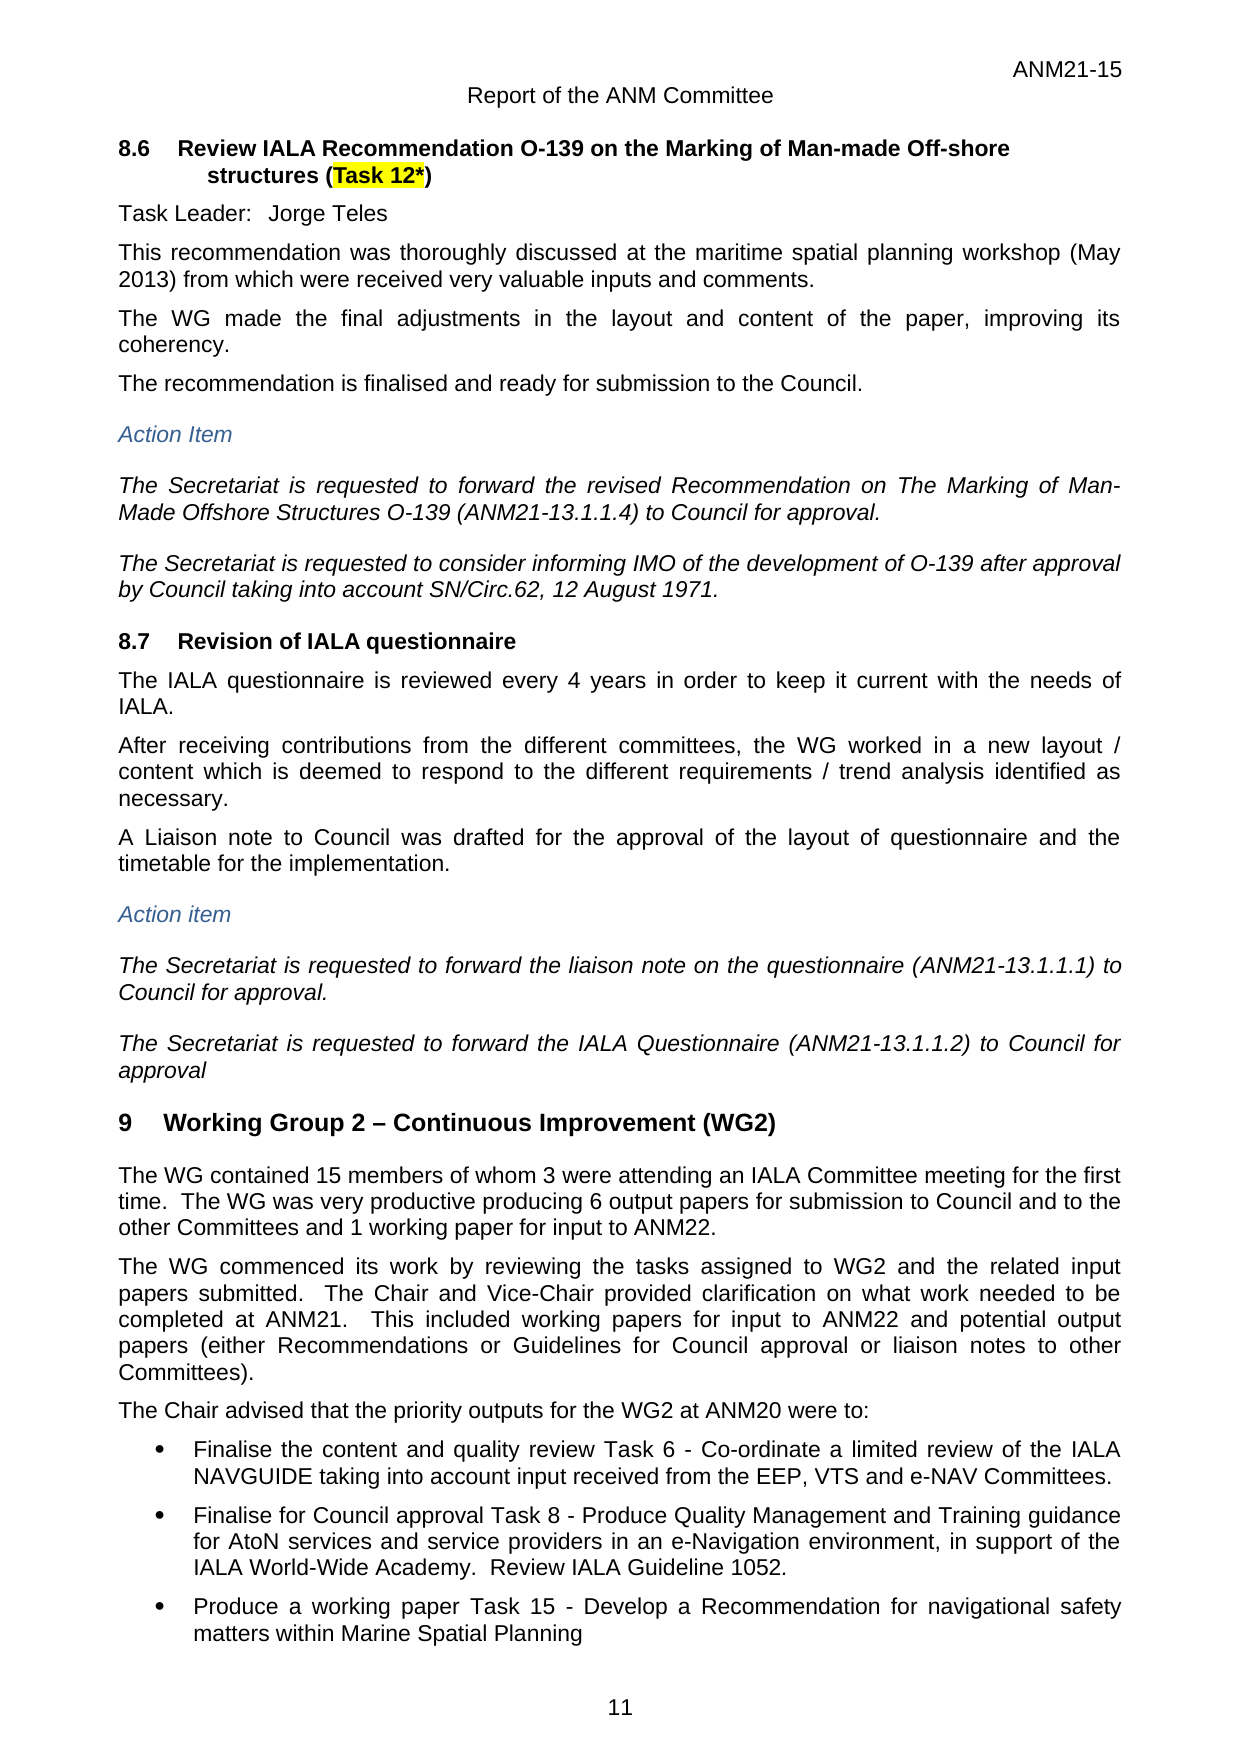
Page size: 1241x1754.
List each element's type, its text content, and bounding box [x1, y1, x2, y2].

text The WG made the final adjustments in the layout and content of the paper, improving its coherency. [118, 304, 1122, 357]
text The WG commenced its work by reviewing the tasks assigned to WG2 and the related input papers submitted. The Chair and Vice-Chair provided clarification on what work needed to be completed at ANM21. This included working papers for input to ANM22 and potential output papers (either Recommendations or Guidelines for Council approval or liaison notes to other Committees). [118, 1253, 1122, 1385]
text A Liaison note to Council was drafted for the approval of the layout of questionnaire and the timetable for the implementation. [118, 823, 1122, 876]
text This recommendation was thoroughly discussed at the maritime spatial planning workshop (May 2013) from which were received very valuable inputs and comments. [118, 239, 1122, 292]
list Finalise the content and quality review Task 6 - Co-ordinate a limited review of the IALA NAVGUIDE taking into account input received from the EEP, VTS and e-NAV Committees. [156, 1436, 1122, 1489]
text The IALA questionnaire is reviewed every 4 years in order to keep it current with the needs of IALA. [118, 667, 1122, 719]
text After receiving contributions from the different committees, the WG worked in a new layout / content which is deemed to respond to the different requirements / trend analysis identified as necessary. [118, 732, 1122, 811]
text The Secretariat is requested to forward the liaison note on the questionnaire (ANM21-13.1.1.1) to Council for approval. [118, 952, 1122, 1005]
subtitle Revision of IALA questionnaire [118, 628, 1122, 654]
text The Secretariat is requested to consider informing IMO of the development of O-139 after approval by Council taking into account SN/Circ.62, 12 August 1971. [118, 550, 1122, 603]
text Action item [118, 901, 1122, 927]
text The WG contained 15 members of whom 3 were attending an IALA Committee meeting for the first time. The WG was very productive producing 6 output papers for submission to Council and to the other Committees and 1 working paper for input to ANM22. [118, 1162, 1122, 1241]
text The Chair advised that the priority outputs for the WG2 at ANM20 were to: [118, 1397, 1122, 1424]
text Task Leader: Jorge Teles [118, 200, 1122, 227]
text The Secretariat is requested to forward the IALA Questionnaire (ANM21-13.1.1.2) to Council for approval [118, 1030, 1122, 1083]
list Produce a working paper Task 15 - Develop a Recommendation for navigational safety matters within Marine Spatial Planning [156, 1593, 1122, 1646]
list Finalise for Council approval Task 8 - Produce Quality Management and Training guidance for AtoN services and service providers in an e-Navigation environment, in support of the IALA World-Wide Academy. Review IALA Guideline 1052. [156, 1502, 1122, 1581]
text Action Item [118, 421, 1122, 447]
text The recommendation is finalised and ready for submission to the Council. [118, 370, 1122, 396]
subtitle Working Group 2 – Continuous Improvement (WG2) [118, 1108, 1122, 1137]
subtitle Review IALA Recommendation O-139 on the Marking of Man-made Off-shore structures (Task 12*) [118, 135, 1122, 188]
text The Secretariat is requested to forward the revised Recommendation on The Marking of Man-Made Offshore Structures O-139 (ANM21-13.1.1.4) to Council for approval. [118, 472, 1122, 525]
